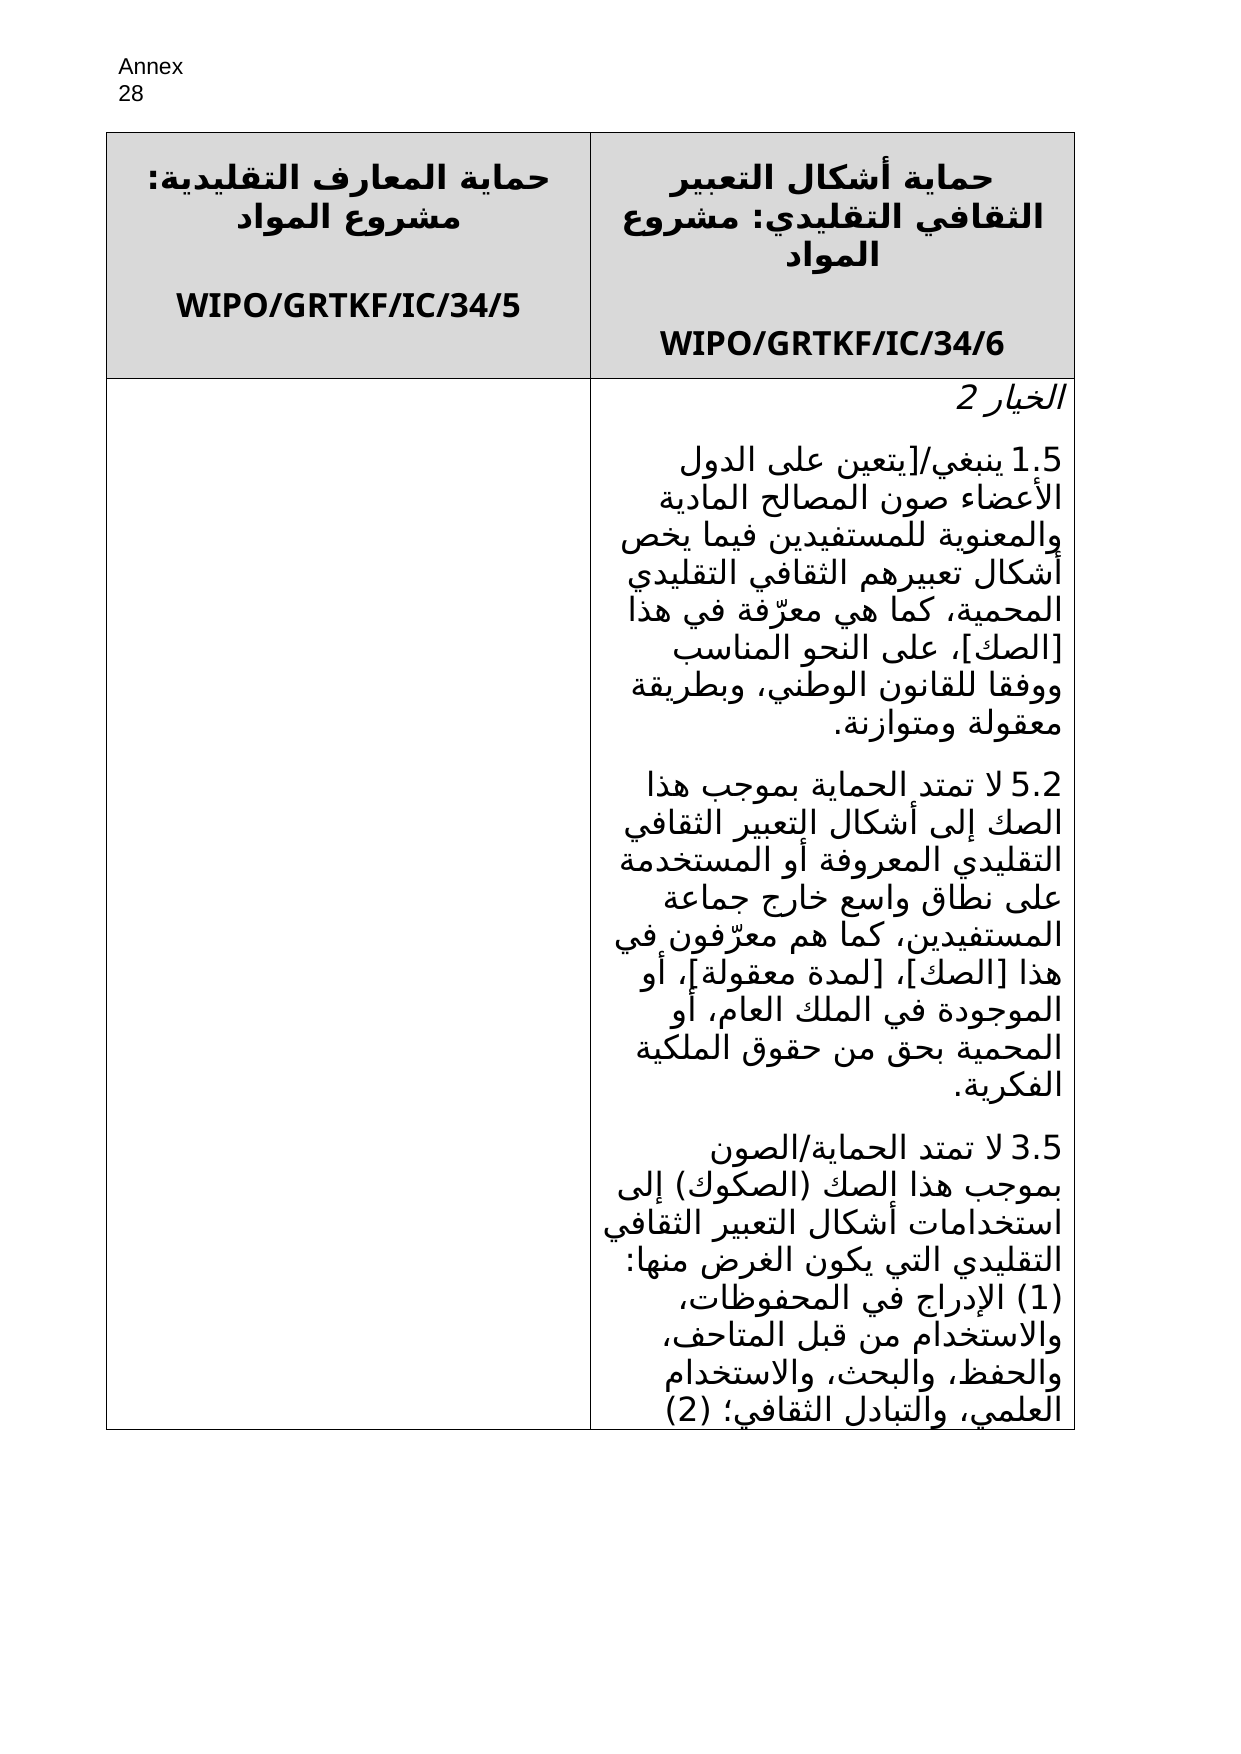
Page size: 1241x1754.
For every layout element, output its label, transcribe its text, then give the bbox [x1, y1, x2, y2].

table_cell [107, 379, 590, 1429]
table_cell الخيار 2 1.5 ينبغي/[يتعين على الدول الأعضاء صون المصالح المادية والمعنوية للمستفيدين فيما يخص أشكال تعبيرهم الثقافي التقليدي المحمية، كما هي معرّفة في هذا [الصك]، على النحو المناسب ووفقا للقانون الوطني، وبطريقة معقولة ومتوازنة. 5.2 لا تمتد الحماية بموجب هذا الصك إلى أشكال التعبير الثقافي التقليدي المعروفة أو المستخدمة على نطاق واسع خارج جماعة المستفيدين، كما هم معرّفون في هذا [الصك]، [لمدة معقولة]، أو الموجودة في الملك العام، أو المحمية بحق من حقوق الملكية الفكرية. 3.5 لا تمتد الحماية/الصون بموجب هذا الصك (الصكوك) إلى استخدامات أشكال التعبير الثقافي التقليدي التي يكون الغرض منها: (1) الإدراج في المحفوظات، والاستخدام من قبل المتاحف، والحفظ، والبحث، والاستخدام العلمي، والتبادل الثقافي؛ (2) واستنباط مصنفات أدبية وفنية وإبداعية تكون مستلهمة من أشكال التعبير الثقافي التقليدي المحمية أو مستعارة أو مشتقة أو محوّرة منها.] [591, 379, 1074, 1429]
table_header حماية المعارف التقليدية: مشروع المواد WIPO/GRTKF/IC/34/5 [107, 133, 590, 378]
table_header حماية أشكال التعبير الثقافي التقليدي: مشروع المواد WIPO/GRTKF/IC/34/6 [591, 133, 1074, 378]
